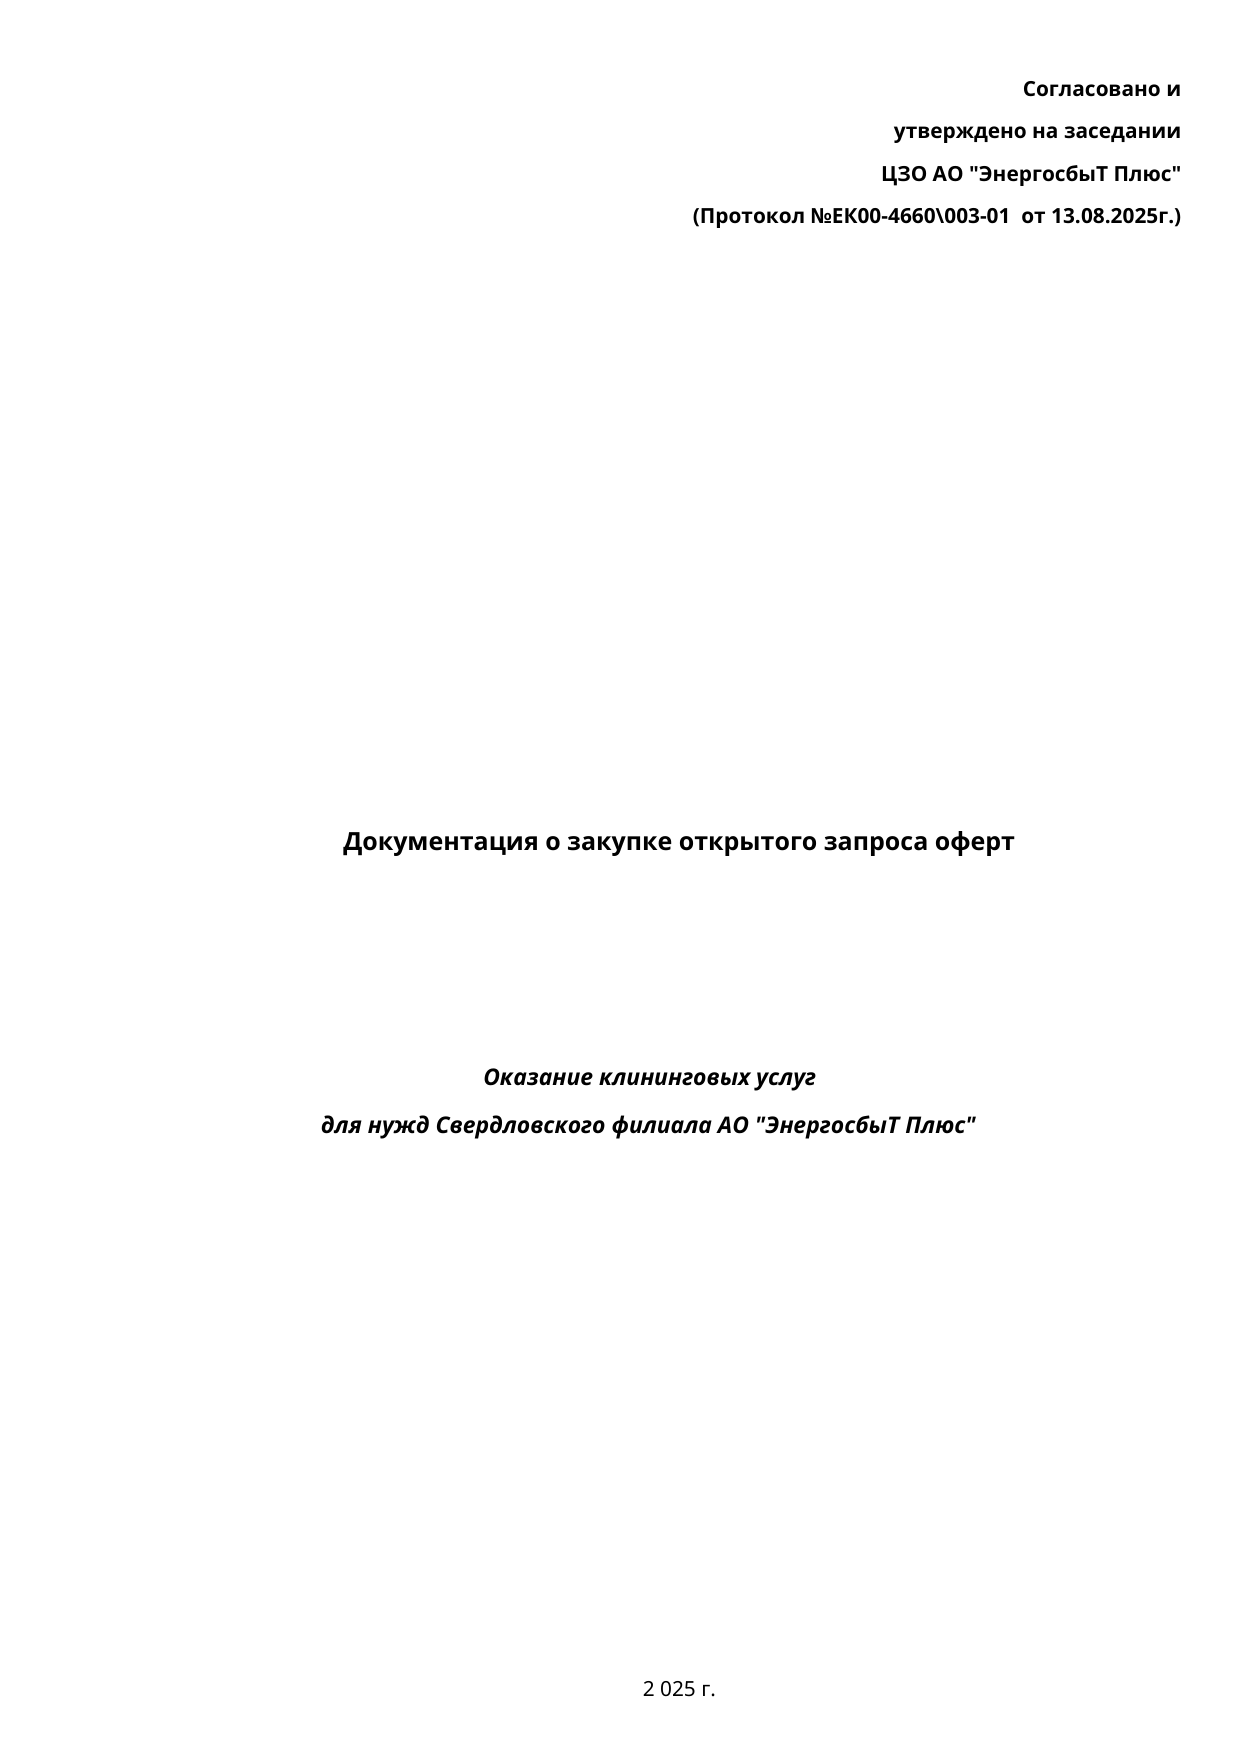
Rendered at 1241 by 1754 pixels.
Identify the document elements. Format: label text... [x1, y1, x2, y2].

text 2 025 г. [118, 1674, 1181, 1702]
text (Протокол №ЕК00-4660\003-01 от 13.08.2025г.) [474, 202, 1181, 230]
text Документация о закупке открытого запроса оферт [118, 823, 1181, 857]
text Оказание клининговых услуг [118, 1061, 1181, 1092]
text для нужд Свердловского филиала АО "ЭнергосбыТ Плюс" [118, 1109, 1181, 1140]
text ЦЗО АО "ЭнергосбыТ Плюс" [474, 159, 1181, 187]
text Согласовано и [474, 74, 1181, 102]
text утверждено на заседании [474, 116, 1181, 145]
